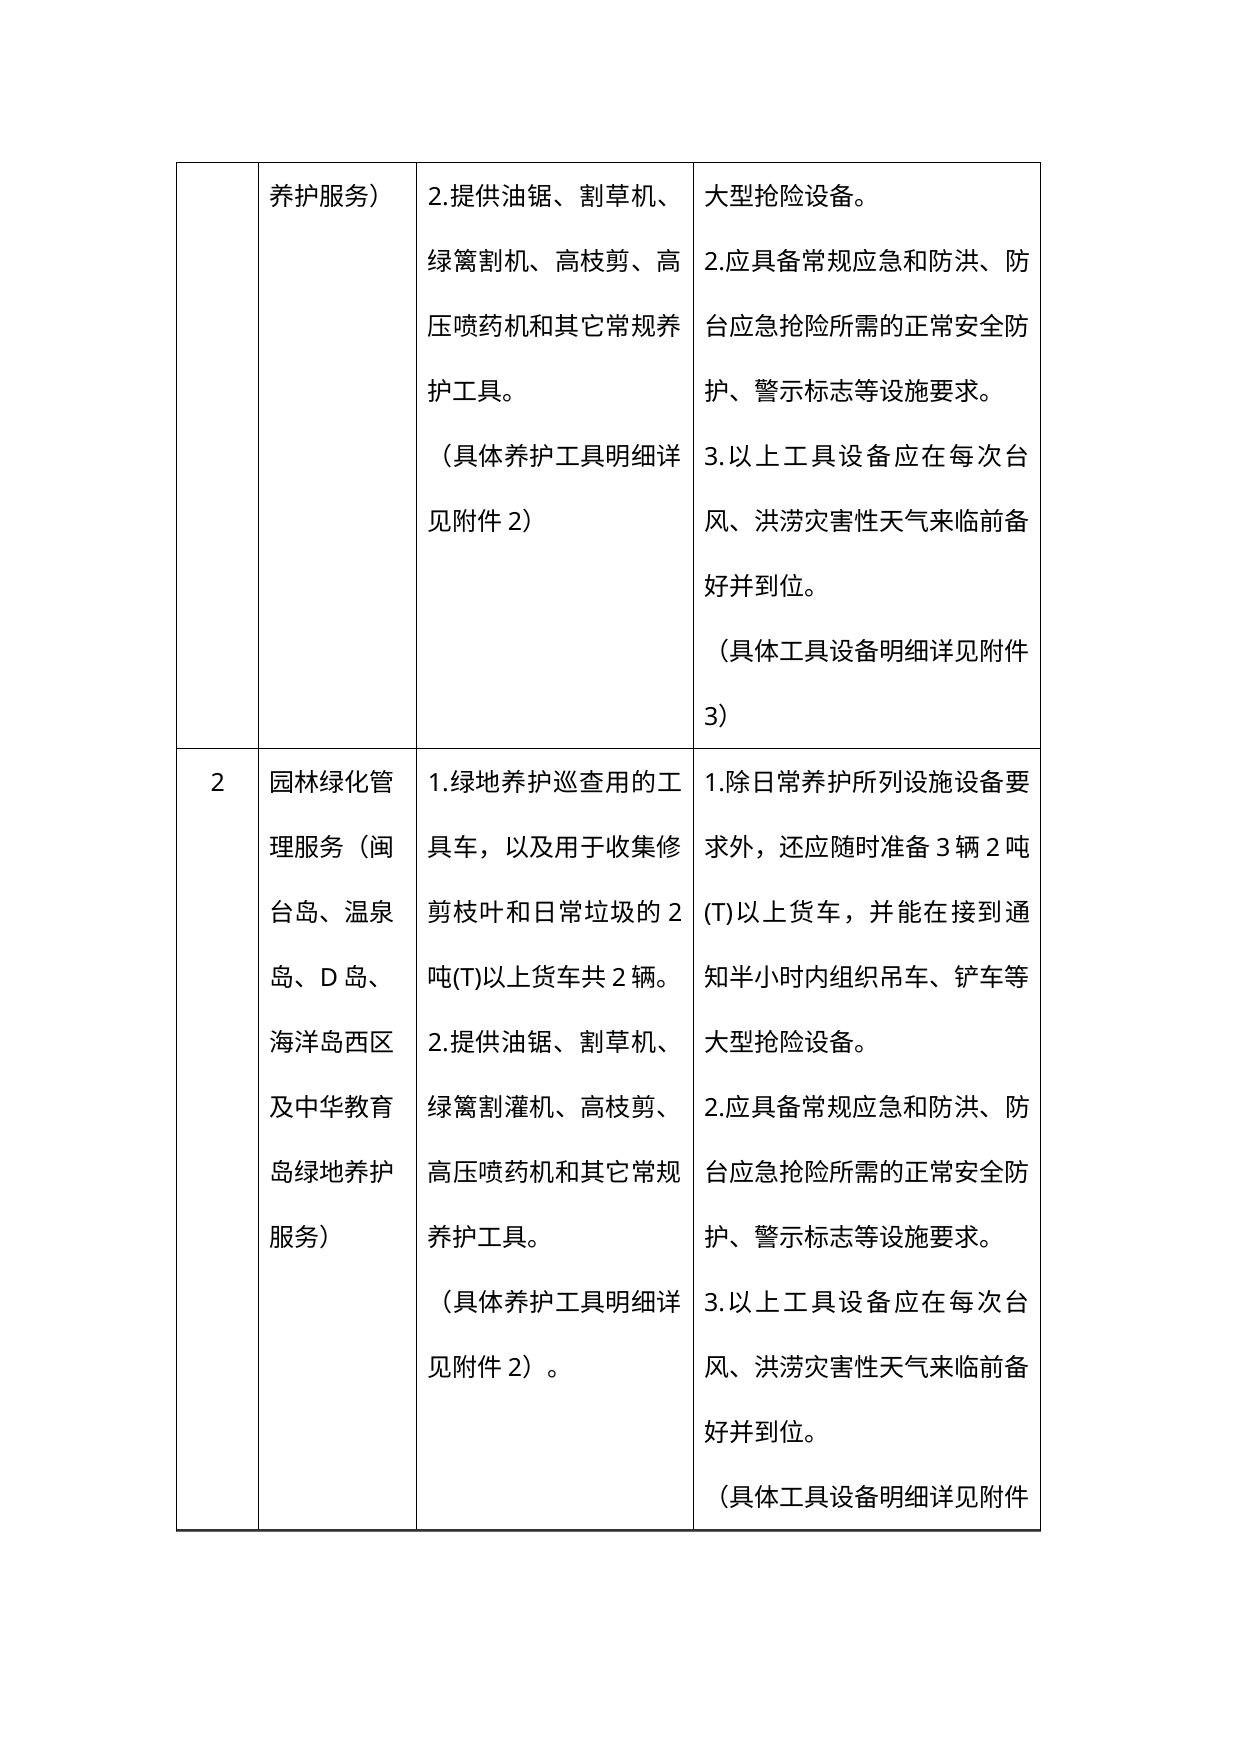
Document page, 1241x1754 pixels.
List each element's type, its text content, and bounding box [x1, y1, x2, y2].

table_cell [259, 749, 416, 1529]
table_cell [417, 749, 693, 1529]
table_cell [417, 163, 693, 748]
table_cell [259, 163, 416, 748]
table_cell 1 [177, 163, 258, 748]
table_cell 2 [177, 749, 258, 1529]
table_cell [694, 749, 1040, 1529]
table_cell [694, 163, 1040, 748]
